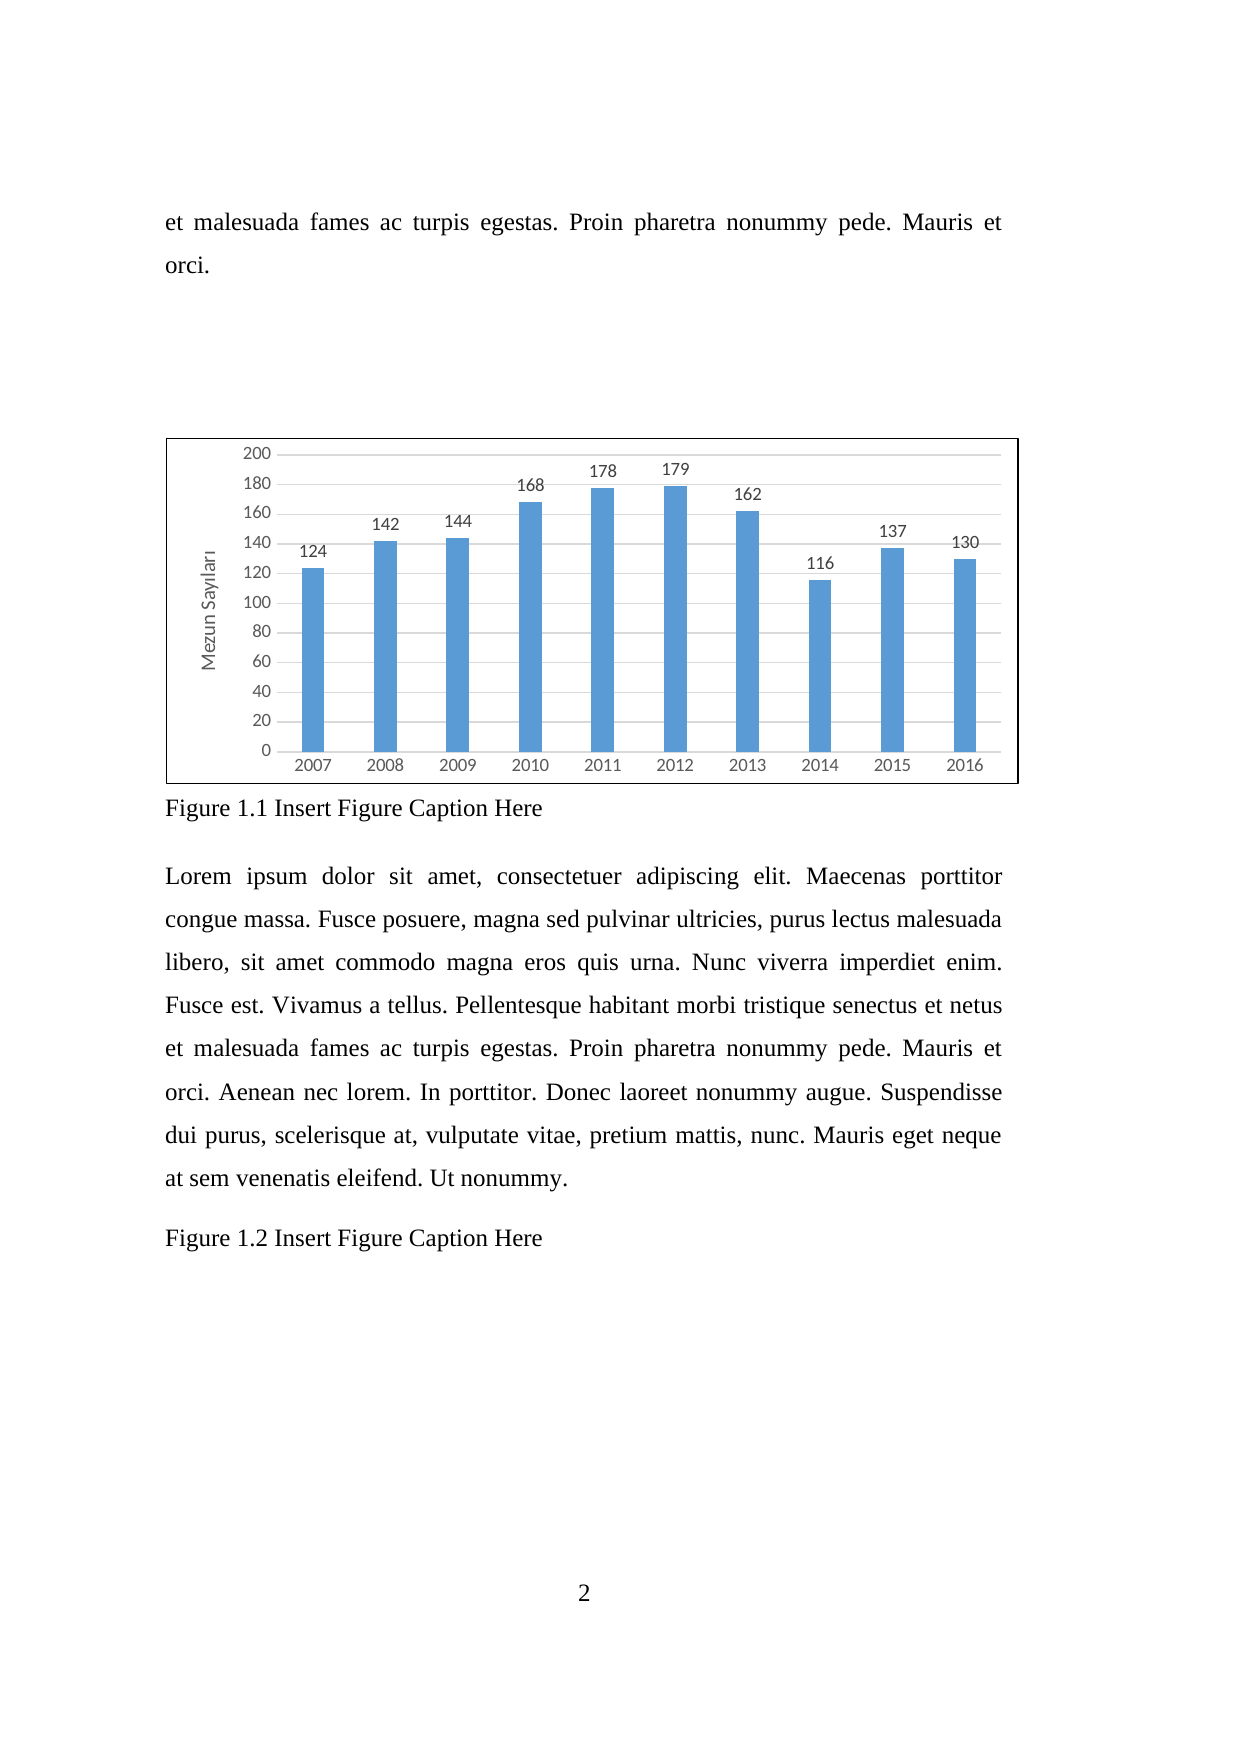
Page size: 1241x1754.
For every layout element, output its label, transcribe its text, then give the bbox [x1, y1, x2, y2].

text Figure 1.1 Insert Figure Caption Here [165, 438, 1003, 822]
text Lorem ipsum dolor sit amet, consectetuer adipiscing elit. Maecenas porttitor congue massa. Fusce posuere, magna sed pulvinar ultricies, purus lectus malesuada libero, sit amet commodo magna eros quis urna. Nunc viverra imperdiet enim. Fusce est. Vivamus a tellus. Pellentesque habitant morbi tristique senectus et netus et malesuada fames ac turpis egestas. Proin pharetra nonummy pede. Mauris et orci. Aenean nec lorem. In porttitor. Donec laoreet nonummy augue. Suspendisse dui purus, scelerisque at, vulputate vitae, pretium mattis, nunc. Mauris eget neque at sem venenatis eleifend. Ut nonummy. [165, 861, 1003, 1192]
text Figure 1.2 Insert Figure Caption Here [165, 1223, 1003, 1251]
